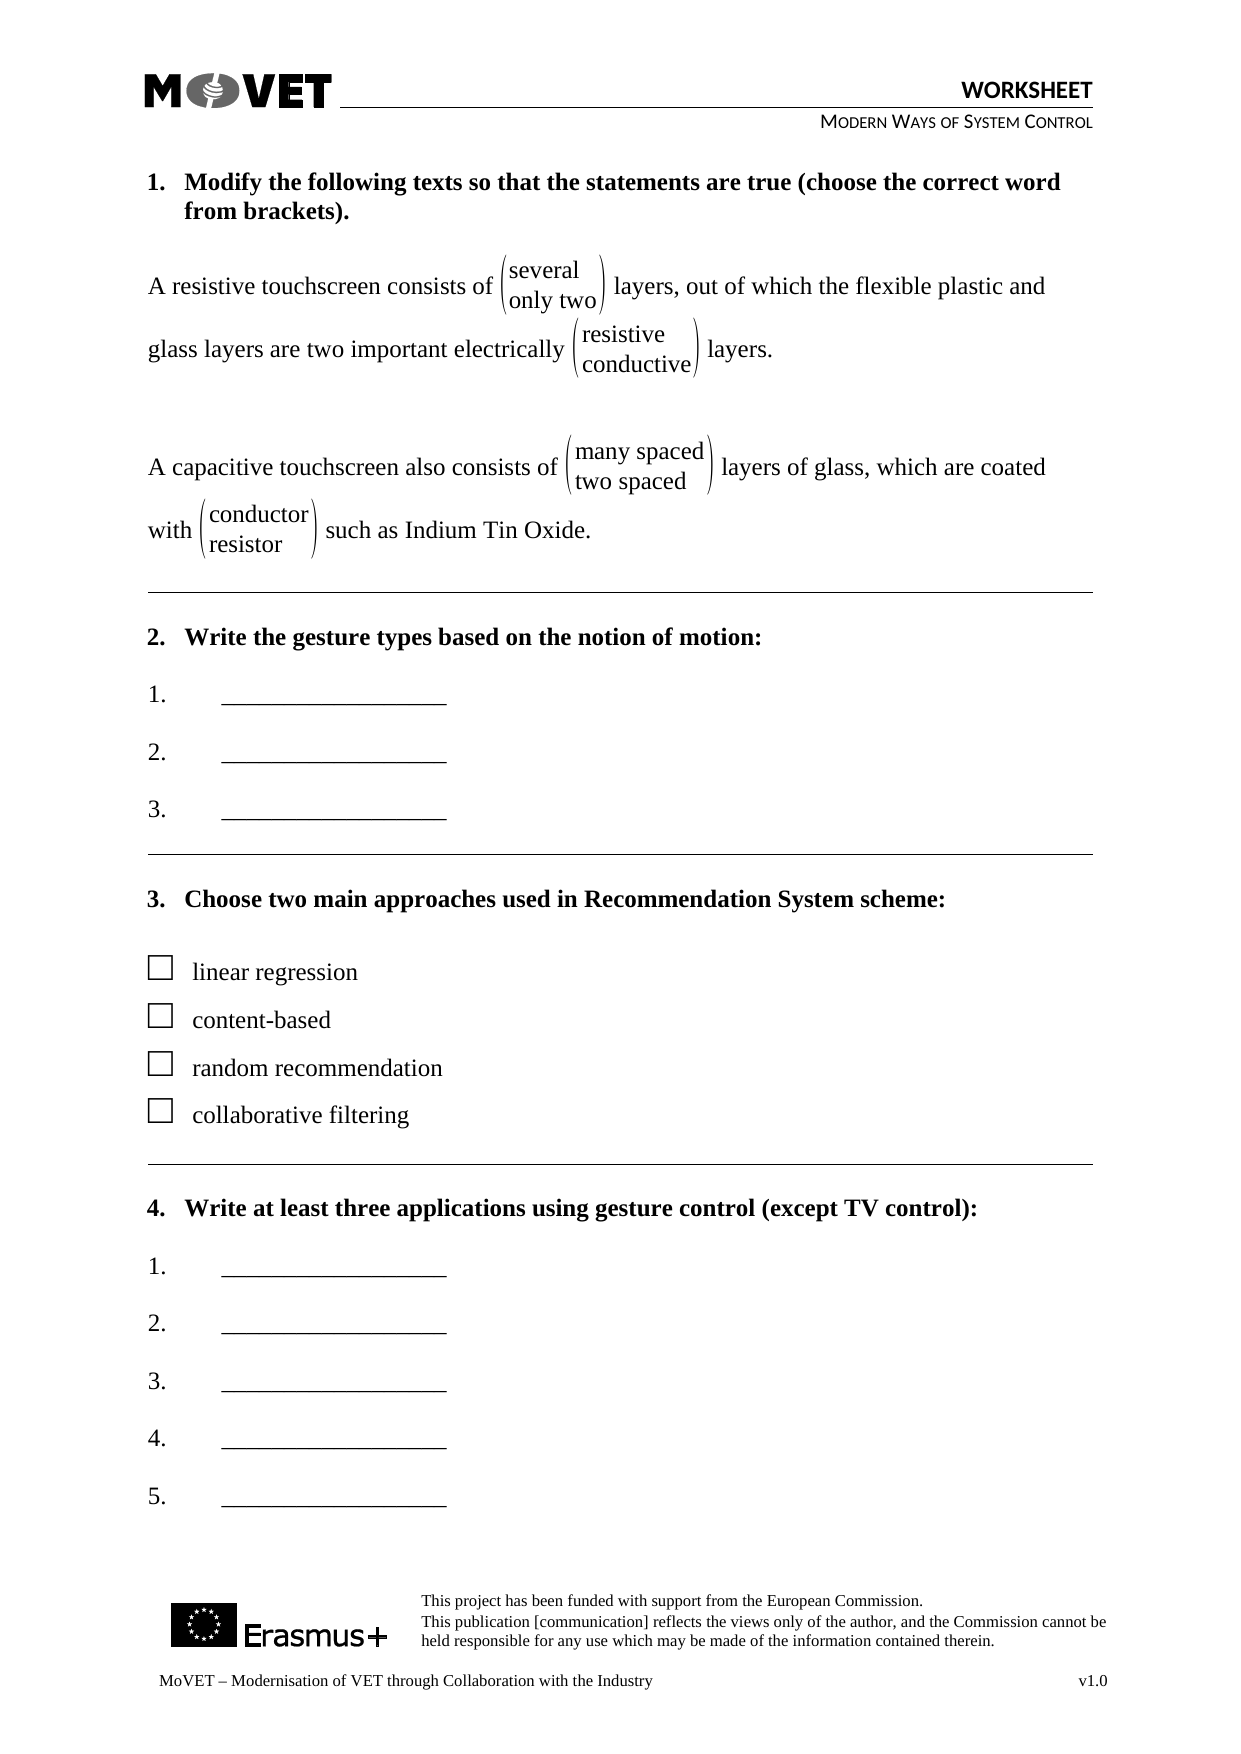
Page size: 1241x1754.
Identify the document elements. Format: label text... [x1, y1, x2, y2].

text 1. __________________ [148, 679, 1093, 708]
text A capacitive touchscreen also consists of layers of glass, which are coated with such as Indium Tin Oxide. [148, 434, 1093, 561]
text 1. __________________ [148, 1251, 1093, 1280]
text 3. __________________ [148, 794, 1093, 823]
text Write at least three applications using gesture control (except TV control): [147, 1193, 1093, 1222]
text 2. __________________ [148, 737, 1093, 766]
text Choose two main approaches used in Recommendation System scheme: [147, 884, 1093, 912]
text 2. __________________ [148, 1308, 1093, 1337]
text 3. __________________ [148, 1366, 1093, 1395]
text □ collaborative filtering [148, 1085, 1093, 1133]
text □ content-based [148, 989, 1093, 1037]
text Write the gesture types based on the notion of motion: [147, 622, 1093, 651]
text 5. __________________ [148, 1481, 1093, 1510]
text □ linear regression [148, 941, 1093, 989]
text 4. __________________ [148, 1423, 1093, 1452]
text □ random recommendation [148, 1037, 1093, 1085]
text Modify the following texts so that the statements are true (choose the correct word from brackets). [147, 167, 1093, 225]
text A resistive touchscreen consists of layers, out of which the flexible plastic and glass layers are two important electrically layers. [148, 254, 1093, 381]
